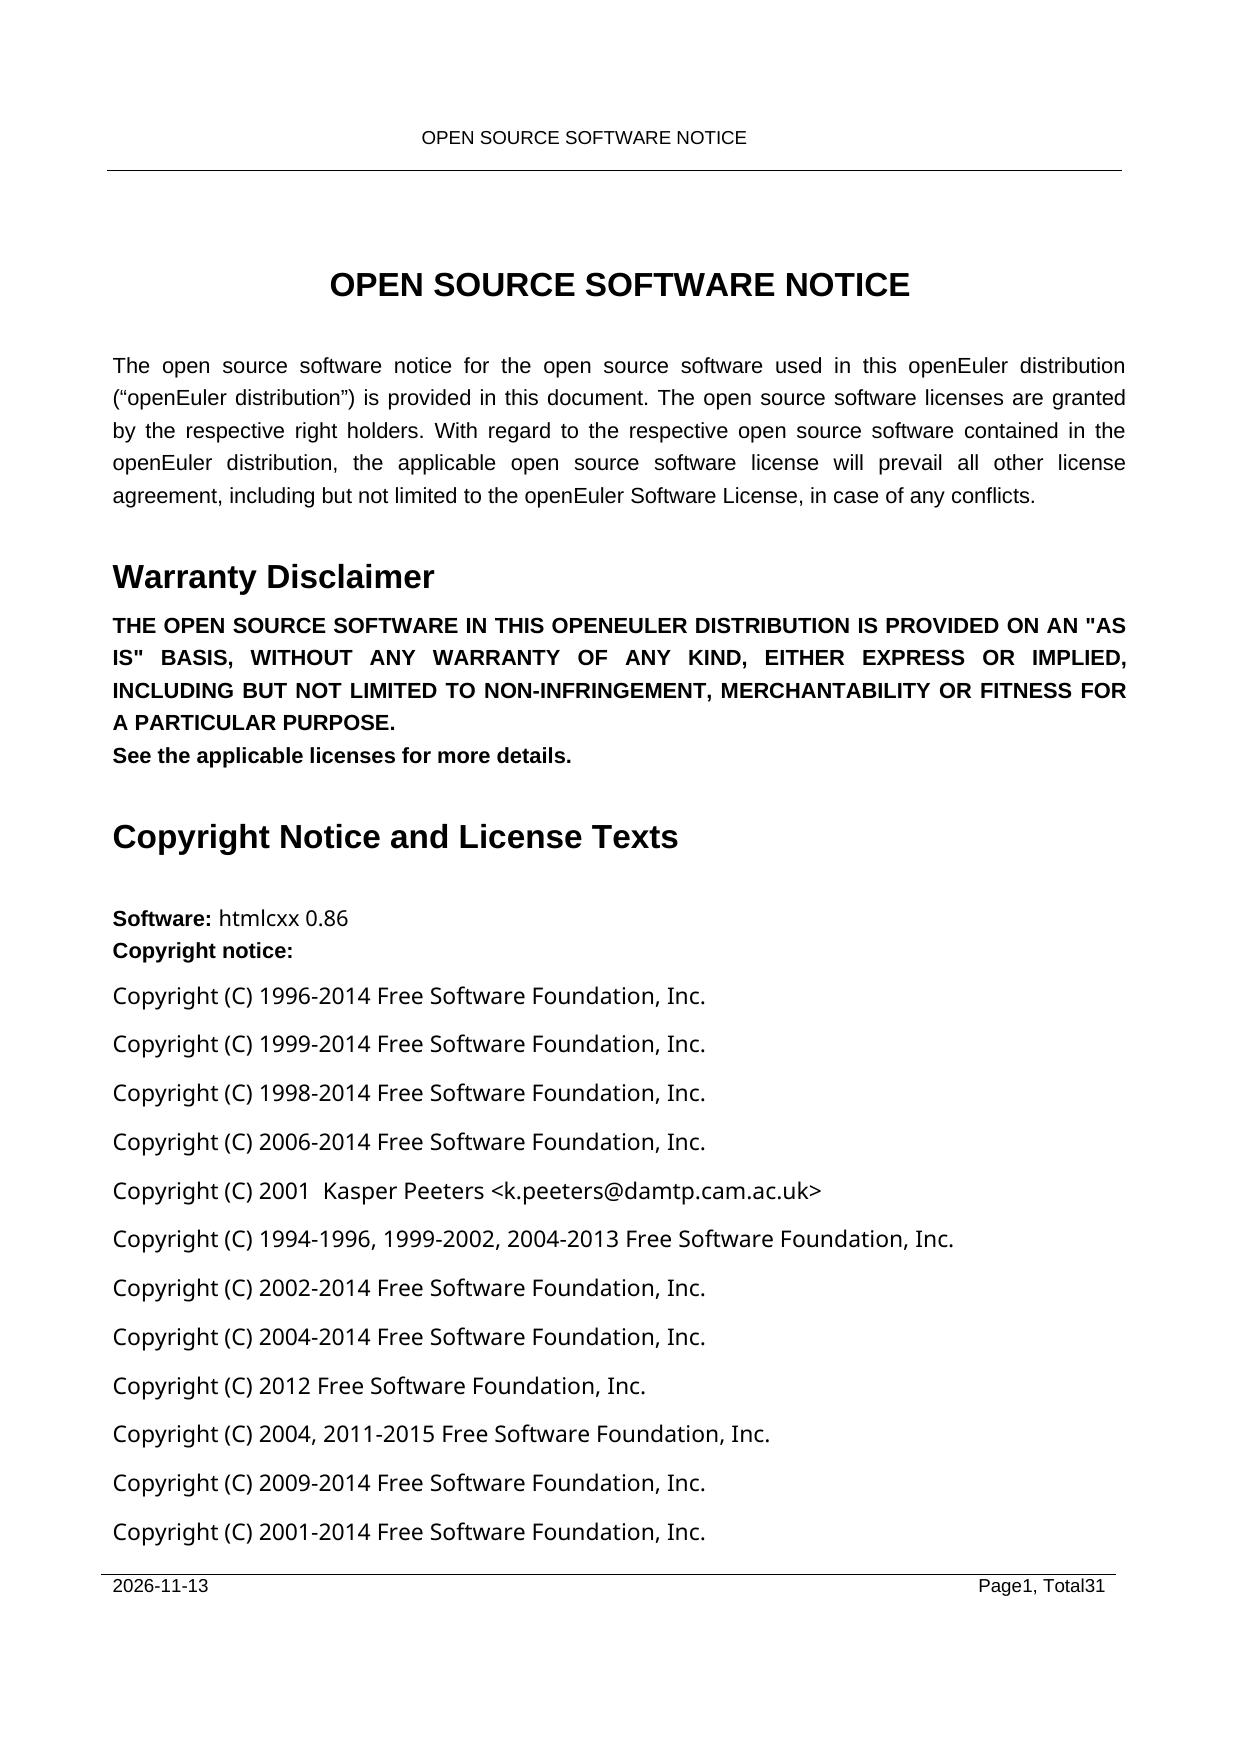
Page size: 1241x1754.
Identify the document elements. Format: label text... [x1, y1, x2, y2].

text OPEN SOURCE SOFTWARE NOTICE [112, 251, 1128, 316]
text Copyright Notice and License Texts [112, 804, 1128, 869]
text THE OPEN SOURCE SOFTWARE IN THIS OPENEULER DISTRIBUTION IS PROVIDED ON AN "AS IS" BASIS, WITHOUT ANY WARRANTY OF ANY KIND, EITHER EXPRESS OR IMPLIED, INCLUDING BUT NOT LIMITED TO NON-INFRINGEMENT, MERCHANTABILITY OR FITNESS FOR A PARTICULAR PURPOSE. See the applicable licenses for more details. [112, 609, 1128, 771]
text The open source software notice for the open source software used in this openEuler distribution (“openEuler distribution”) is provided in this document. The open source software licenses are granted by the respective right holders. With regard to the respective open source software contained in the openEuler distribution, the applicable open source software license will prevail all other license agreement, including but not limited to the openEuler Software License, in case of any conflicts. [112, 349, 1128, 511]
text Software: htmlcxx 0.86 [112, 901, 1128, 934]
text Warranty Disclaimer [112, 544, 1128, 609]
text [112, 979, 1128, 1548]
text Copyright notice: [112, 934, 1128, 966]
